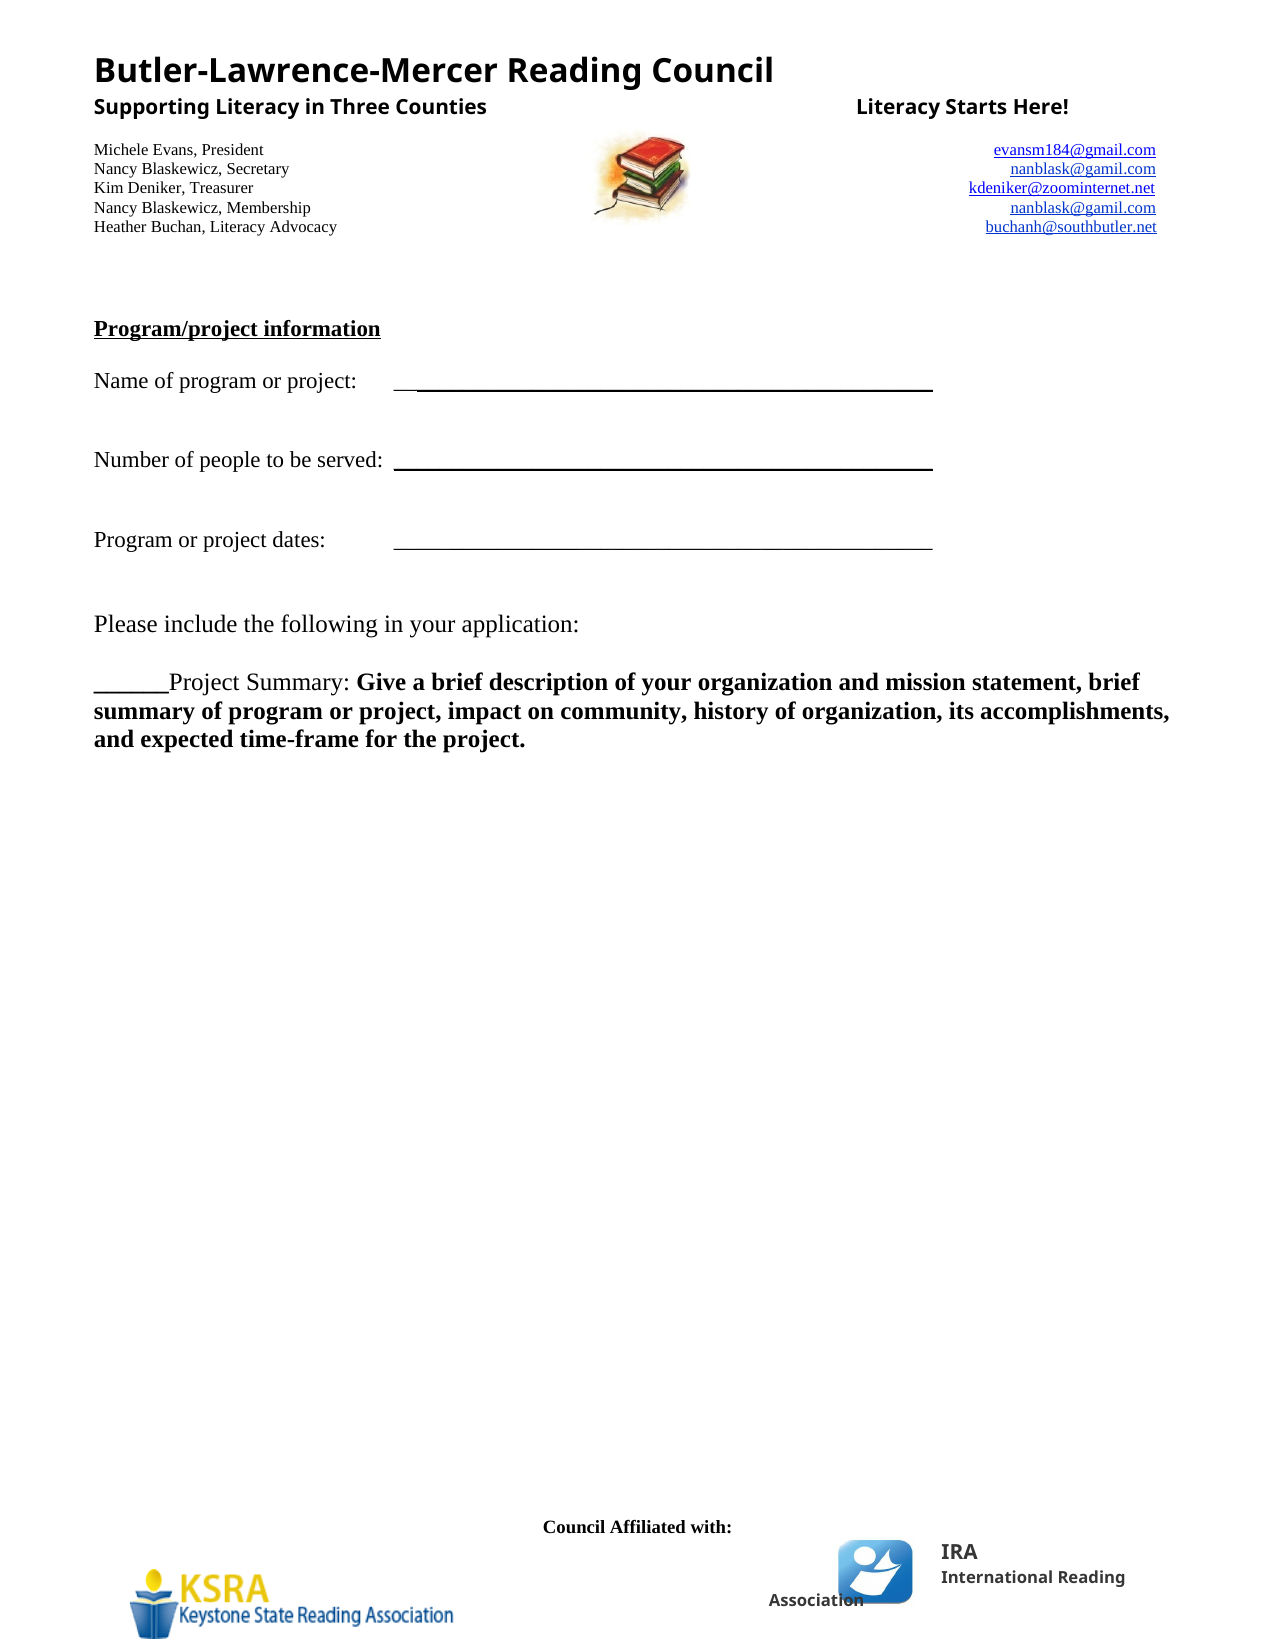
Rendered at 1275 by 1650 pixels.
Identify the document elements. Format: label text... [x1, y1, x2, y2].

text Program/project information [94, 315, 1181, 341]
text Name of program or project: _______________________________________________ [94, 367, 1181, 394]
text ______Project Summary: Give a brief description of your organization and mission statement, brief summary of program or project, impact on community, history of organization, its accomplishments, and expected time-frame for the project. [94, 667, 1181, 753]
text Program or project dates: _______________________________________________ [94, 526, 1181, 552]
text Please include the following in your application: [94, 609, 1181, 638]
picture [129, 1569, 455, 1639]
picture [834, 1537, 916, 1606]
text Number of people to be served: _______________________________________________ [94, 447, 1181, 473]
picture [587, 122, 691, 226]
